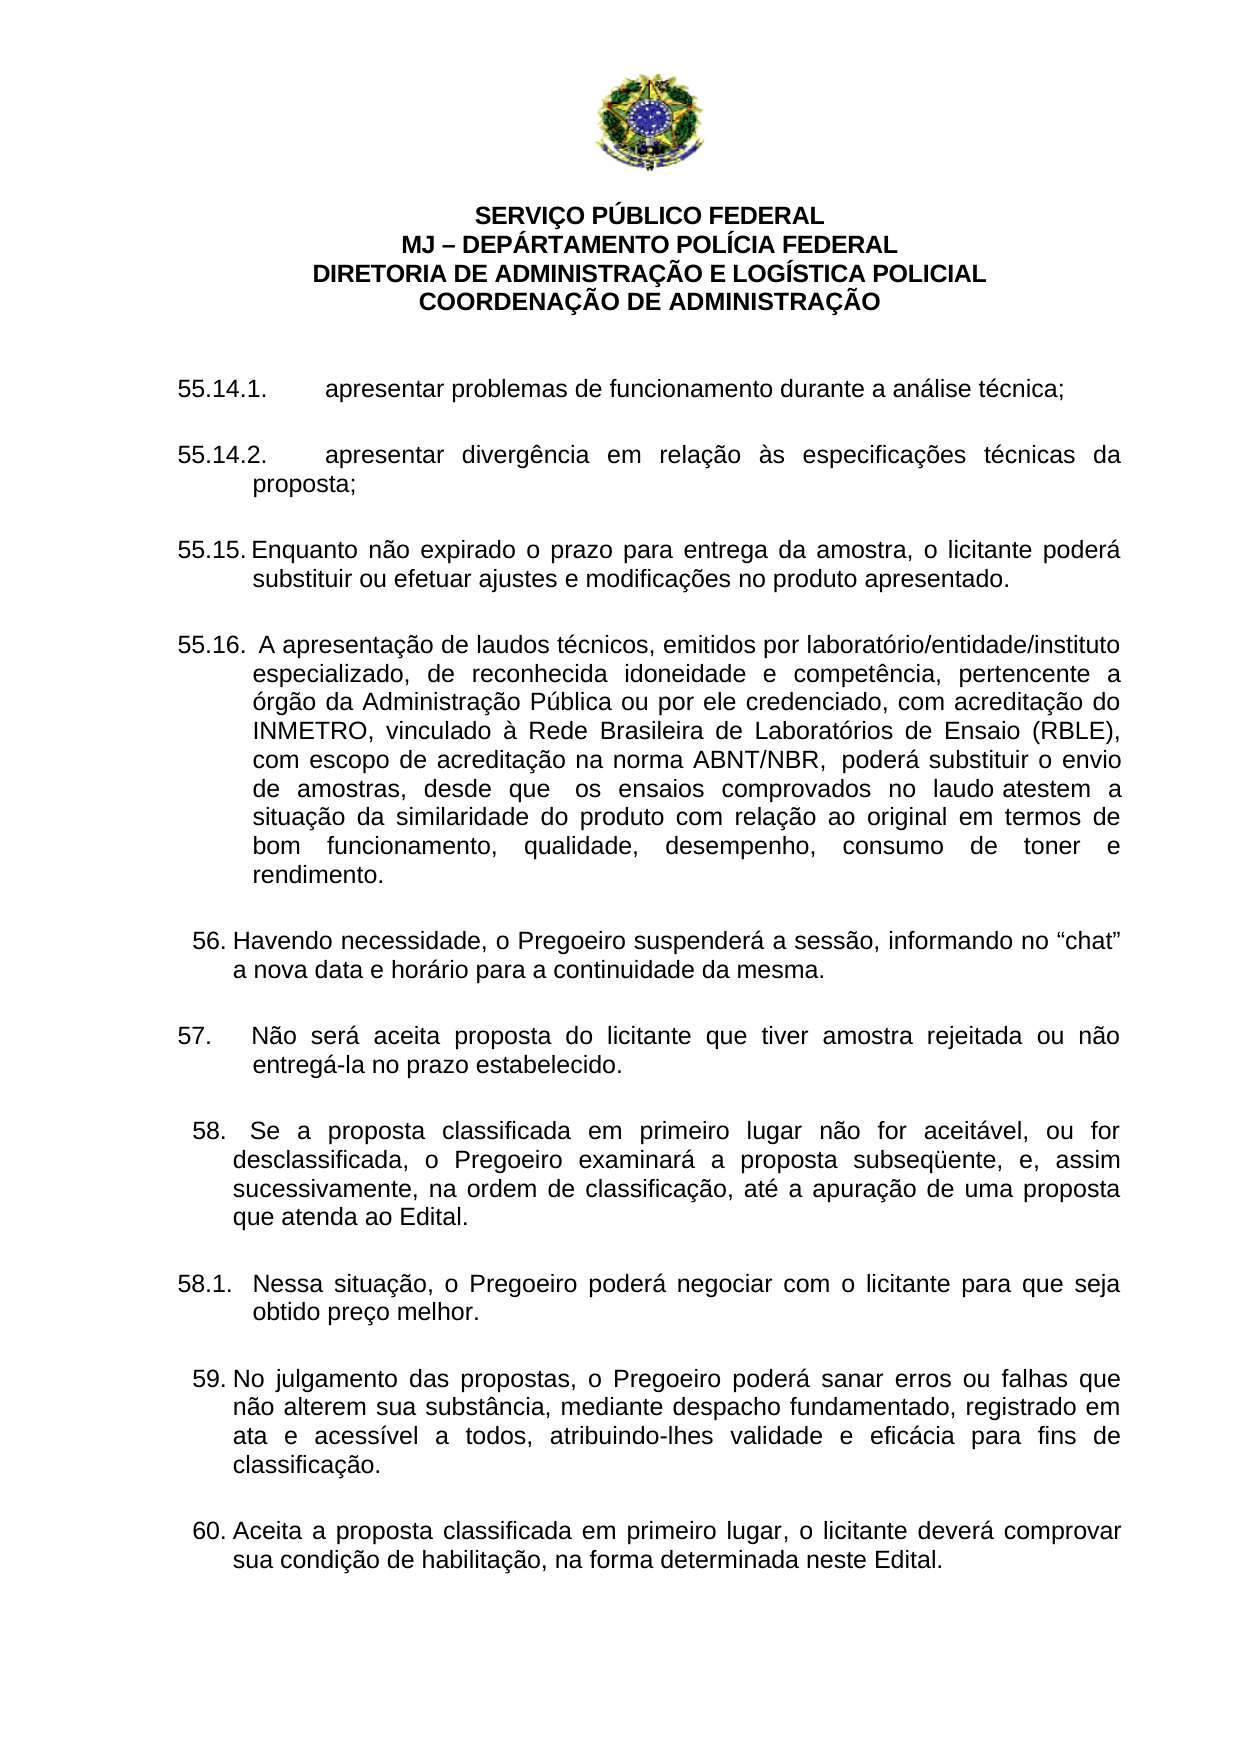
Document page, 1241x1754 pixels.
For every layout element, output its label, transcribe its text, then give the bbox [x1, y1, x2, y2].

list Havendo necessidade, o Pregoeiro suspenderá a sessão, informando no “chat” a nova data e horário para a continuidade da mesma. [192, 926, 1122, 983]
list Não será aceita proposta do licitante que tiver amostra rejeitada ou não entregá-la no prazo estabelecido. [177, 1021, 1122, 1078]
list Se a proposta classificada em primeiro lugar não for aceitável, ou for desclassificada, o Pregoeiro examinará a proposta subseqüente, e, assim sucessivamente, na ordem de classificação, até a apuração de uma proposta que atenda ao Edital. [192, 1116, 1122, 1231]
list Enquanto não expirado o prazo para entrega da amostra, o licitante poderá substituir ou efetuar ajustes e modificações no produto apresentado. [177, 535, 1122, 592]
list A apresentação de laudos técnicos, emitidos por laboratório/entidade/instituto especializado, de reconhecida idoneidade e competência, pertencente a órgão da Administração Pública ou por ele credenciado, com acreditação do INMETRO, vinculado à Rede Brasileira de Laboratórios de Ensaio (RBLE), com escopo de acreditação na norma ABNT/NBR, poderá substituir o envio de amostras, desde que os ensaios comprovados no laudo atestem a situação da similaridade do produto com relação ao original em termos de bom funcionamento, qualidade, desempenho, consumo de toner e rendimento. [177, 630, 1122, 888]
list apresentar divergência em relação às especificações técnicas da proposta; [177, 440, 1122, 497]
list Nessa situação, o Pregoeiro poderá negociar com o licitante para que seja obtido preço melhor. [177, 1268, 1122, 1326]
list apresentar problemas de funcionamento durante a análise técnica; [177, 373, 1122, 402]
list Aceita a proposta classificada em primeiro lugar, o licitante deverá comprovar sua condição de habilitação, na forma determinada neste Edital. [192, 1516, 1122, 1573]
list No julgamento das propostas, o Pregoeiro poderá sanar erros ou falhas que não alterem sua substância, mediante despacho fundamentado, registrado em ata e acessível a todos, atribuindo-lhes validade e eficácia para fins de classificação. [192, 1363, 1122, 1478]
